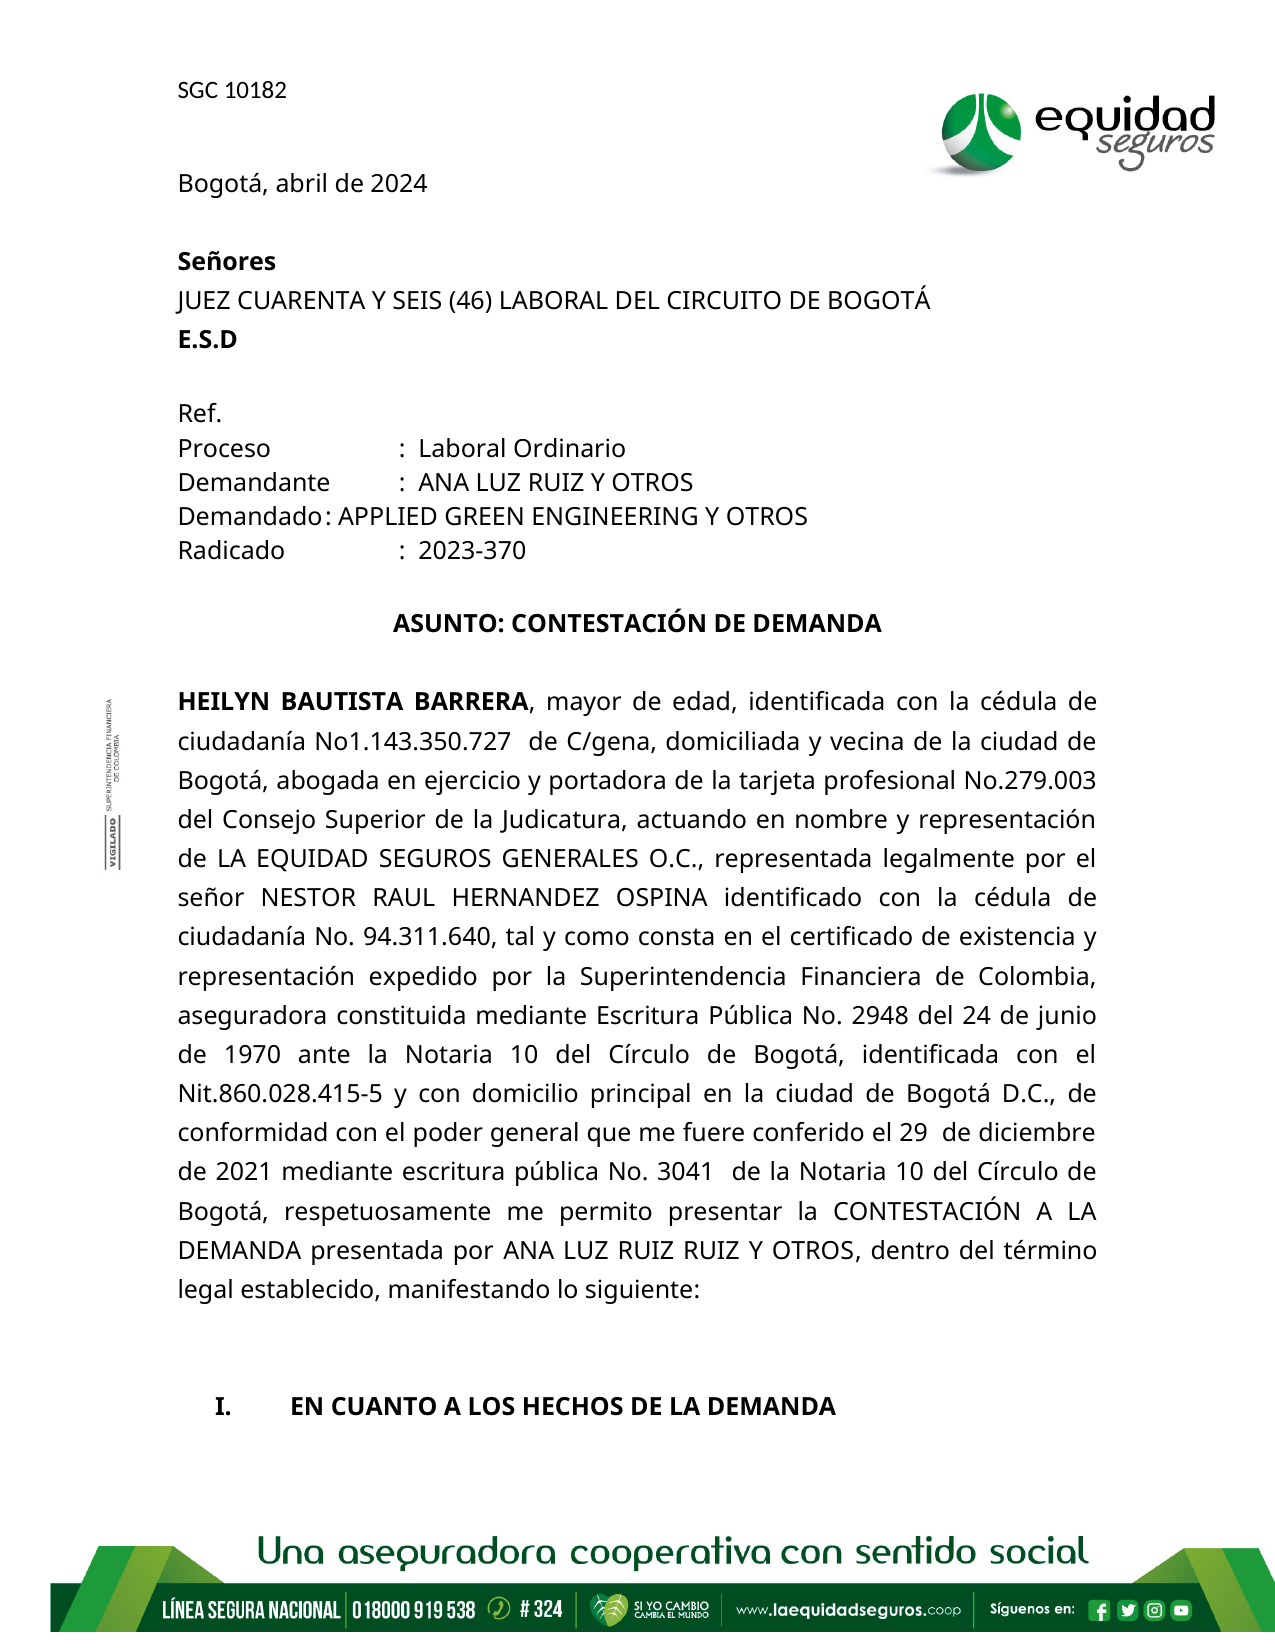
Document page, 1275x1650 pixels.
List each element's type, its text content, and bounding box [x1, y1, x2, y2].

text Demandante : ANA LUZ RUIZ Y OTROS [177, 464, 1098, 498]
text Radicado : 2023-370 [177, 532, 1098, 566]
text Ref. [177, 396, 1098, 430]
list EN CUANTO A LOS HECHOS DE LA DEMANDA [215, 1389, 1098, 1423]
text Señores [177, 244, 1098, 278]
text ASUNTO: CONTESTACIÓN DE DEMANDA [177, 606, 1098, 640]
text Proceso : Laboral Ordinario [177, 430, 1098, 464]
picture [50, 14, 1275, 1632]
text HEILYN BAUTISTA BARRERA, mayor de edad, identificada con la cédula de ciudadanía No1.143.350.727 de C/gena, domiciliada y vecina de la ciudad de Bogotá, abogada en ejercicio y portadora de la tarjeta profesional No.279.003 del Consejo Superior de la Judicatura, actuando en nombre y representación de LA EQUIDAD SEGUROS GENERALES O.C., representada legalmente por el señor NESTOR RAUL HERNANDEZ OSPINA identificado con la cédula de ciudadanía No. 94.311.640, tal y como consta en el certificado de existencia y representación expedido por la Superintendencia Financiera de Colombia, aseguradora constituida mediante Escritura Pública No. 2948 del 24 de junio de 1970 ante la Notaria 10 del Círculo de Bogotá, identificada con el Nit.860.028.415-5 y con domicilio principal en la ciudad de Bogotá D.C., de conformidad con el poder general que me fuere conferido el 29 de diciembre de 2021 mediante escritura pública No. 3041 de la Notaria 10 del Círculo de Bogotá, respetuosamente me permito presentar la CONTESTACIÓN A LA DEMANDA presentada por ANA LUZ RUIZ RUIZ Y OTROS, dentro del término legal establecido, manifestando lo siguiente: [177, 684, 1098, 1306]
text Demandado : APPLIED GREEN ENGINEERING Y OTROS [177, 498, 1098, 532]
text Bogotá, abril de 2024 [177, 165, 1098, 199]
text JUEZ CUARENTA Y SEIS (46) LABORAL DEL CIRCUITO DE BOGOTÁ [177, 283, 1098, 317]
text E.S.D [177, 322, 1098, 356]
